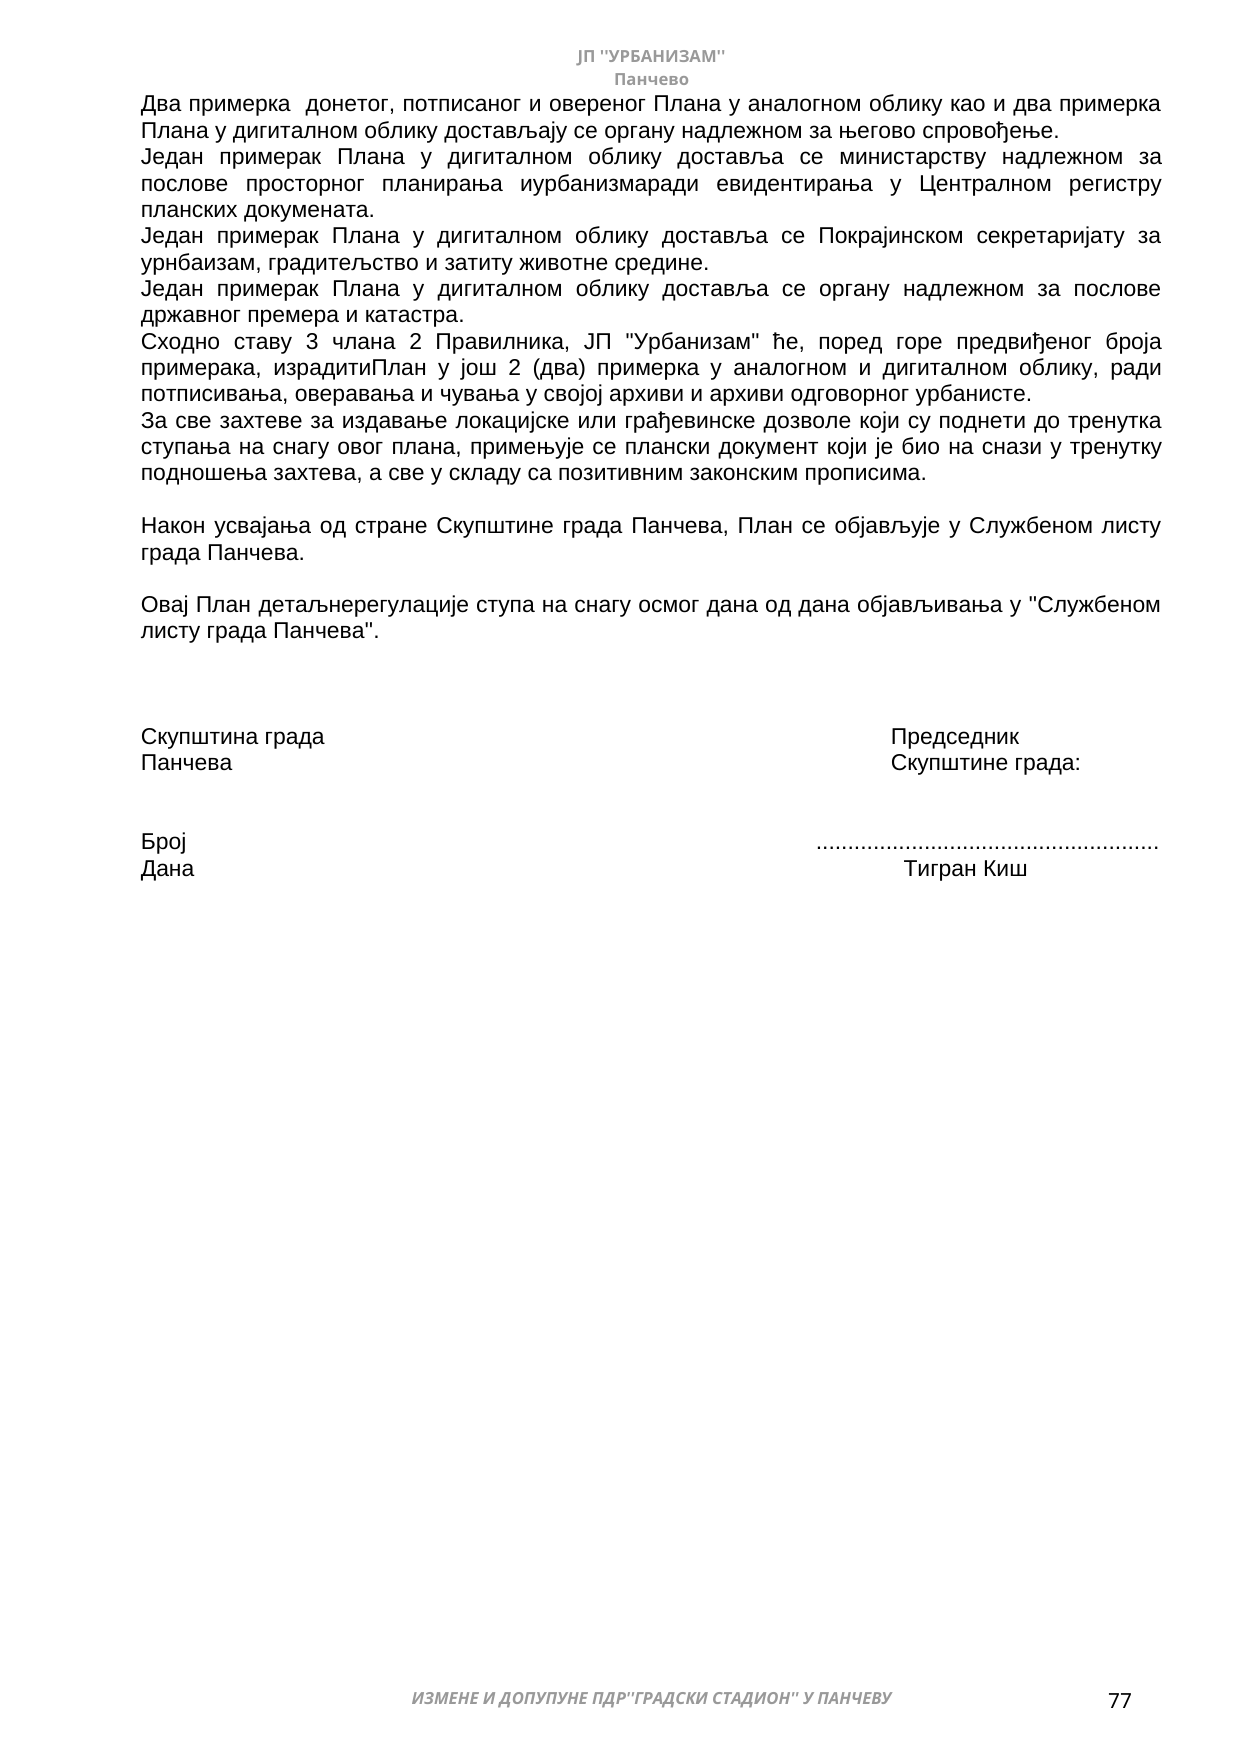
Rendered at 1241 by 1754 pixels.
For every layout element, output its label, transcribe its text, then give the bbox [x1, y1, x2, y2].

text За све захтеве за издавање локацијске или грађевинске дозволе који су поднети до тренутка ступања на снагу овог плана, примењује се плански докумeнт који је био на снази у тренутку подношења захтева, а све у складу са позитивним законским прописима. [141, 407, 1162, 486]
text Овај План детаљнерегулације ступа на снагу осмог дана од дана објављивања у ''Службеном листу града Панчева''. [141, 591, 1162, 644]
text Један примерак Плана у дигиталном облику доставља се Покрајинском секретаријату за урнбаизам, градитељство и затиту животне средине. [141, 222, 1162, 275]
text Један примерак Плана у дигиталном облику доставља се министарству надлежном за послове просторног планирања иурбанизмаради евидентирања у Централном регистру планских докумената. [141, 143, 1162, 222]
text Дана Тигран Киш [141, 855, 1162, 881]
text Сходно ставу 3 члана 2 Правилника, ЈП "Урбанизам" ће, поред горе предвиђеног броја примерака, израдитиПлан у још 2 (два) примерка у аналогном и дигиталном облику, ради потписивања, оверавања и чувања у својој архиви и архиви одговорног урбанисте. [141, 328, 1162, 407]
text Један примерак Плана у дигиталном облику доставља се органу надлежном за послове државног премера и катастра. [141, 275, 1162, 328]
text Након усвајања од стране Скупштине града Панчева, План се објављује у Службеном листу града Панчева. [141, 512, 1162, 565]
text Панчева Скупштине града: [141, 749, 1196, 776]
text Скупштина града Председник [141, 723, 1196, 749]
text Два примерка донетог, потписаног и овереног Плана у аналогном облику као и два примерка Плана у дигиталном облику достављају се органу надлежном за његово спровођење. [141, 90, 1162, 143]
text Број ...................................................... [141, 828, 1162, 855]
